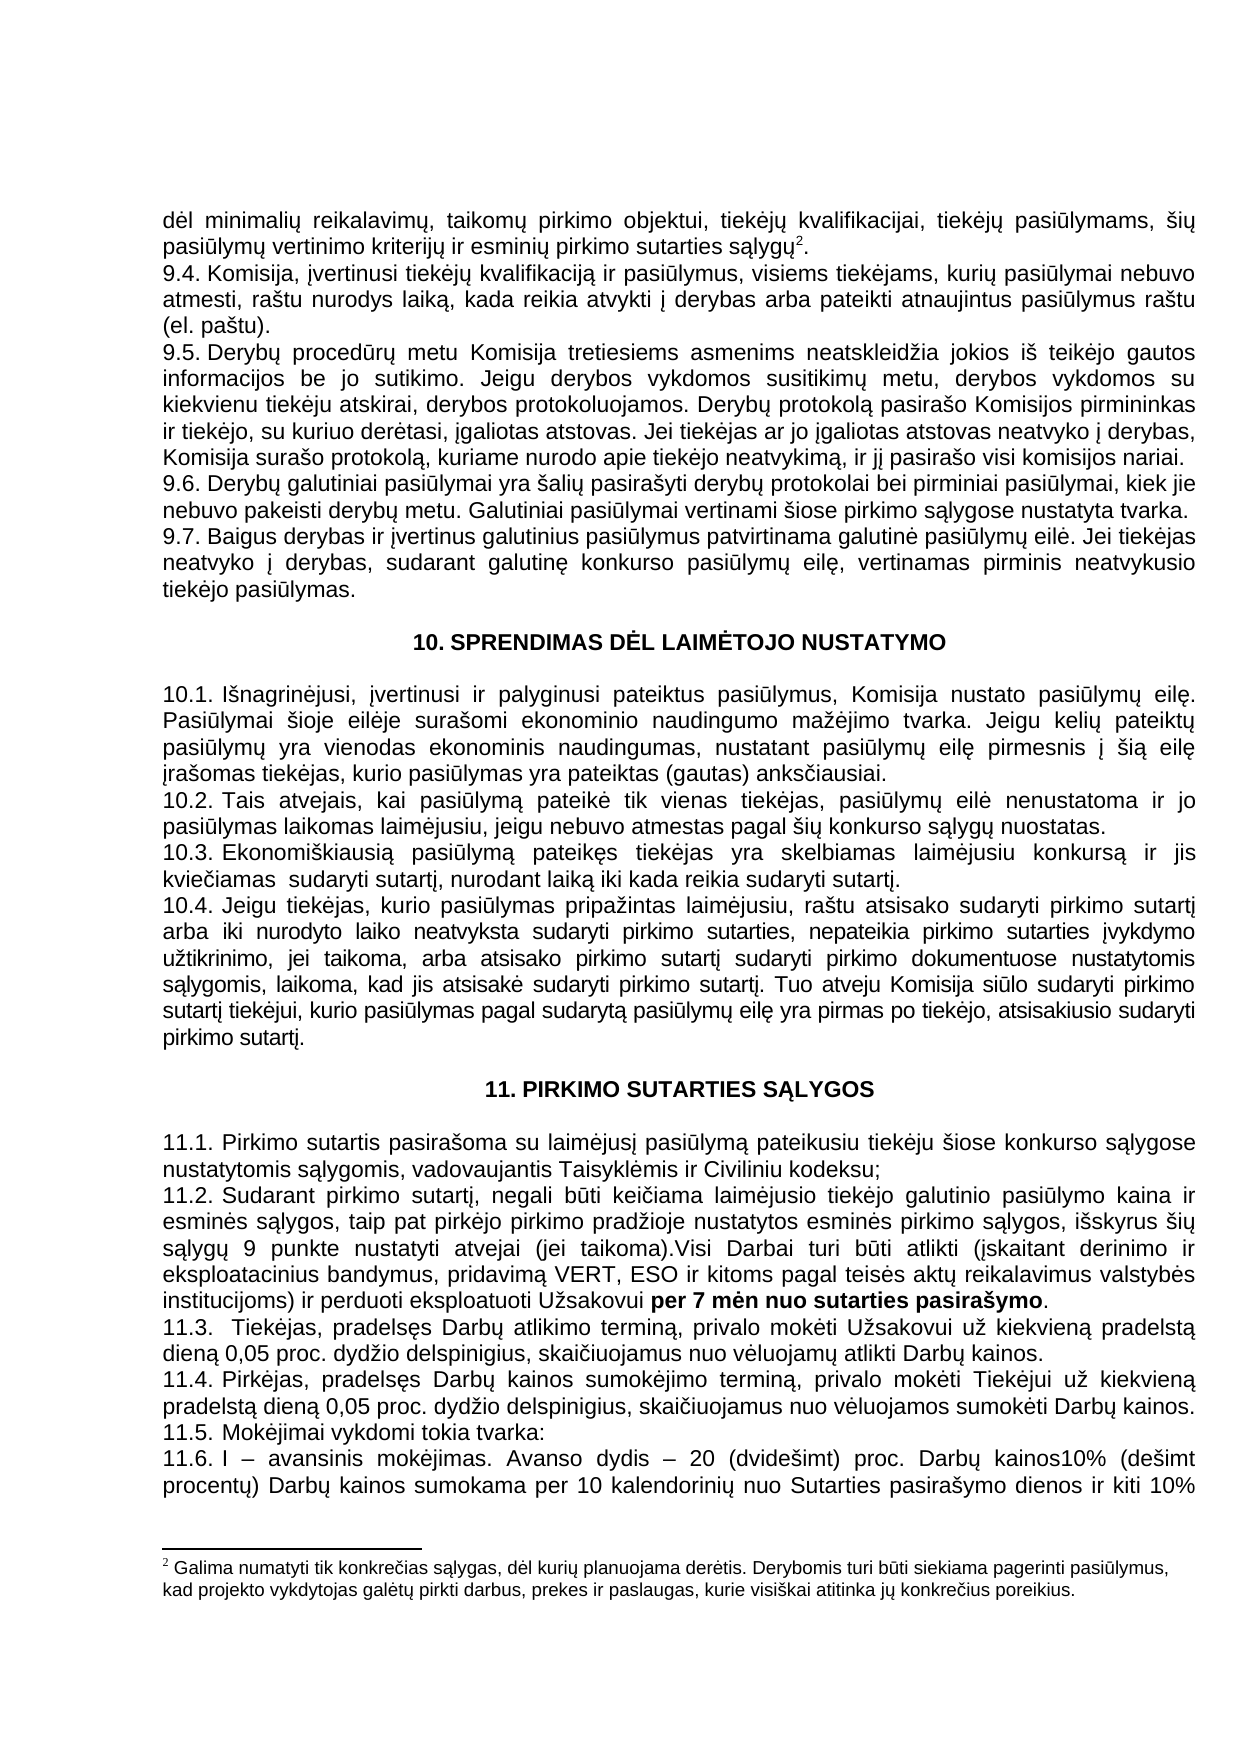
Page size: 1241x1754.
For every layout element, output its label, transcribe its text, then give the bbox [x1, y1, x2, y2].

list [162, 207, 1197, 259]
list Derybų galutiniai pasiūlymai yra šalių pasirašyti derybų protokolai bei pirminiai pasiūlymai, kiek jie nebuvo pakeisti derybų metu. Galutiniai pasiūlymai vertinami šiose pirkimo sąlygose nustatyta tvarka. [162, 470, 1197, 523]
list Jeigu tiekėjas, kurio pasiūlymas pripažintas laimėjusiu, raštu atsisako sudaryti pirkimo sutartį arba iki nurodyto laiko neatvyksta sudaryti pirkimo sutarties, nepateikia pirkimo sutarties įvykdymo užtikrinimo, jei taikoma, arba atsisako pirkimo sutartį sudaryti pirkimo dokumentuose nustatytomis sąlygomis, laikoma, kad jis atsisakė sudaryti pirkimo sutartį. Tuo atveju Komisija siūlo sudaryti pirkimo sutartį tiekėjui, kurio pasiūlymas pagal sudarytą pasiūlymų eilę yra pirmas po tiekėjo, atsisakiusio sudaryti pirkimo sutartį. [162, 892, 1197, 1050]
list SPRENDIMAS DĖL LAIMĖTOJO NUSTATYMO [162, 628, 1197, 655]
list Sudarant pirkimo sutartį, negali būti keičiama laimėjusio tiekėjo galutinio pasiūlymo kaina ir esminės sąlygos, taip pat pirkėjo pirkimo pradžioje nustatytos esminės pirkimo sąlygos, išskyrus šių sąlygų 9 punkte nustatyti atvejai (jei taikoma).Visi Darbai turi būti atlikti (įskaitant derinimo ir eksploatacinius bandymus, pridavimą VERT, ESO ir kitoms pagal teisės aktų reikalavimus valstybės institucijoms) ir perduoti eksploatuoti Užsakovui per 7 mėn nuo sutarties pasirašymo. [162, 1182, 1197, 1314]
list Baigus derybas ir įvertinus galutinius pasiūlymus patvirtinama galutinė pasiūlymų eilė. Jei tiekėjas neatvyko į derybas, sudarant galutinę konkurso pasiūlymų eilę, vertinamas pirminis neatvykusio tiekėjo pasiūlymas. [162, 523, 1197, 602]
list Ekonomiškiausią pasiūlymą pateikęs tiekėjas yra skelbiamas laimėjusiu konkursą ir jis kviečiamas sudaryti sutartį, nurodant laiką iki kada reikia sudaryti sutartį. [162, 839, 1197, 892]
list Pirkėjas, pradelsęs Darbų kainos sumokėjimo terminą, privalo mokėti Tiekėjui už kiekvieną pradelstą dieną 0,05 proc. dydžio delspinigius, skaičiuojamus nuo vėluojamos sumokėti Darbų kainos. [162, 1366, 1197, 1419]
list Tiekėjas, pradelsęs Darbų atlikimo terminą, privalo mokėti Užsakovui už kiekvieną pradelstą dieną 0,05 proc. dydžio delspinigius, skaičiuojamus nuo vėluojamų atlikti Darbų kainos. [162, 1314, 1197, 1366]
list Komisija, įvertinusi tiekėjų kvalifikaciją ir pasiūlymus, visiems tiekėjams, kurių pasiūlymai nebuvo atmesti, raštu nurodys laiką, kada reikia atvykti į derybas arba pateikti atnaujintus pasiūlymus raštu (el. paštu). [162, 259, 1197, 338]
list Pirkimo sutartis pasirašoma su laimėjusį pasiūlymą pateikusiu tiekėju šiose konkurso sąlygose nustatytomis sąlygomis, vadovaujantis Taisyklėmis ir Civiliniu kodeksu; [162, 1129, 1197, 1182]
list Derybų procedūrų metu Komisija tretiesiems asmenims neatskleidžia jokios iš teikėjo gautos informacijos be jo sutikimo. Jeigu derybos vykdomos susitikimų metu, derybos vykdomos su kiekvienu tiekėju atskirai, derybos protokoluojamos. Derybų protokolą pasirašo Komisijos pirmininkas ir tiekėjo, su kuriuo derėtasi, įgaliotas atstovas. Jei tiekėjas ar jo įgaliotas atstovas neatvyko į derybas, Komisija surašo protokolą, kuriame nurodo apie tiekėjo neatvykimą, ir jį pasirašo visi komisijos nariai. [162, 338, 1197, 470]
list Išnagrinėjusi, įvertinusi ir palyginusi pateiktus pasiūlymus, Komisija nustato pasiūlymų eilę. Pasiūlymai šioje eilėje surašomi ekonominio naudingumo mažėjimo tvarka. Jeigu kelių pateiktų pasiūlymų yra vienodas ekonominis naudingumas, nustatant pasiūlymų eilę pirmesnis į šią eilę įrašomas tiekėjas, kurio pasiūlymas yra pateiktas (gautas) anksčiausiai. [162, 681, 1197, 787]
list Mokėjimai vykdomi tokia tvarka: [162, 1419, 1197, 1445]
list Tais atvejais, kai pasiūlymą pateikė tik vienas tiekėjas, pasiūlymų eilė nenustatoma ir jo pasiūlymas laikomas laimėjusiu, jeigu nebuvo atmestas pagal šių konkurso sąlygų nuostatas. [162, 787, 1197, 839]
list PIRKIMO SUTARTIES SĄLYGOS [162, 1076, 1197, 1103]
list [162, 1445, 1197, 1498]
